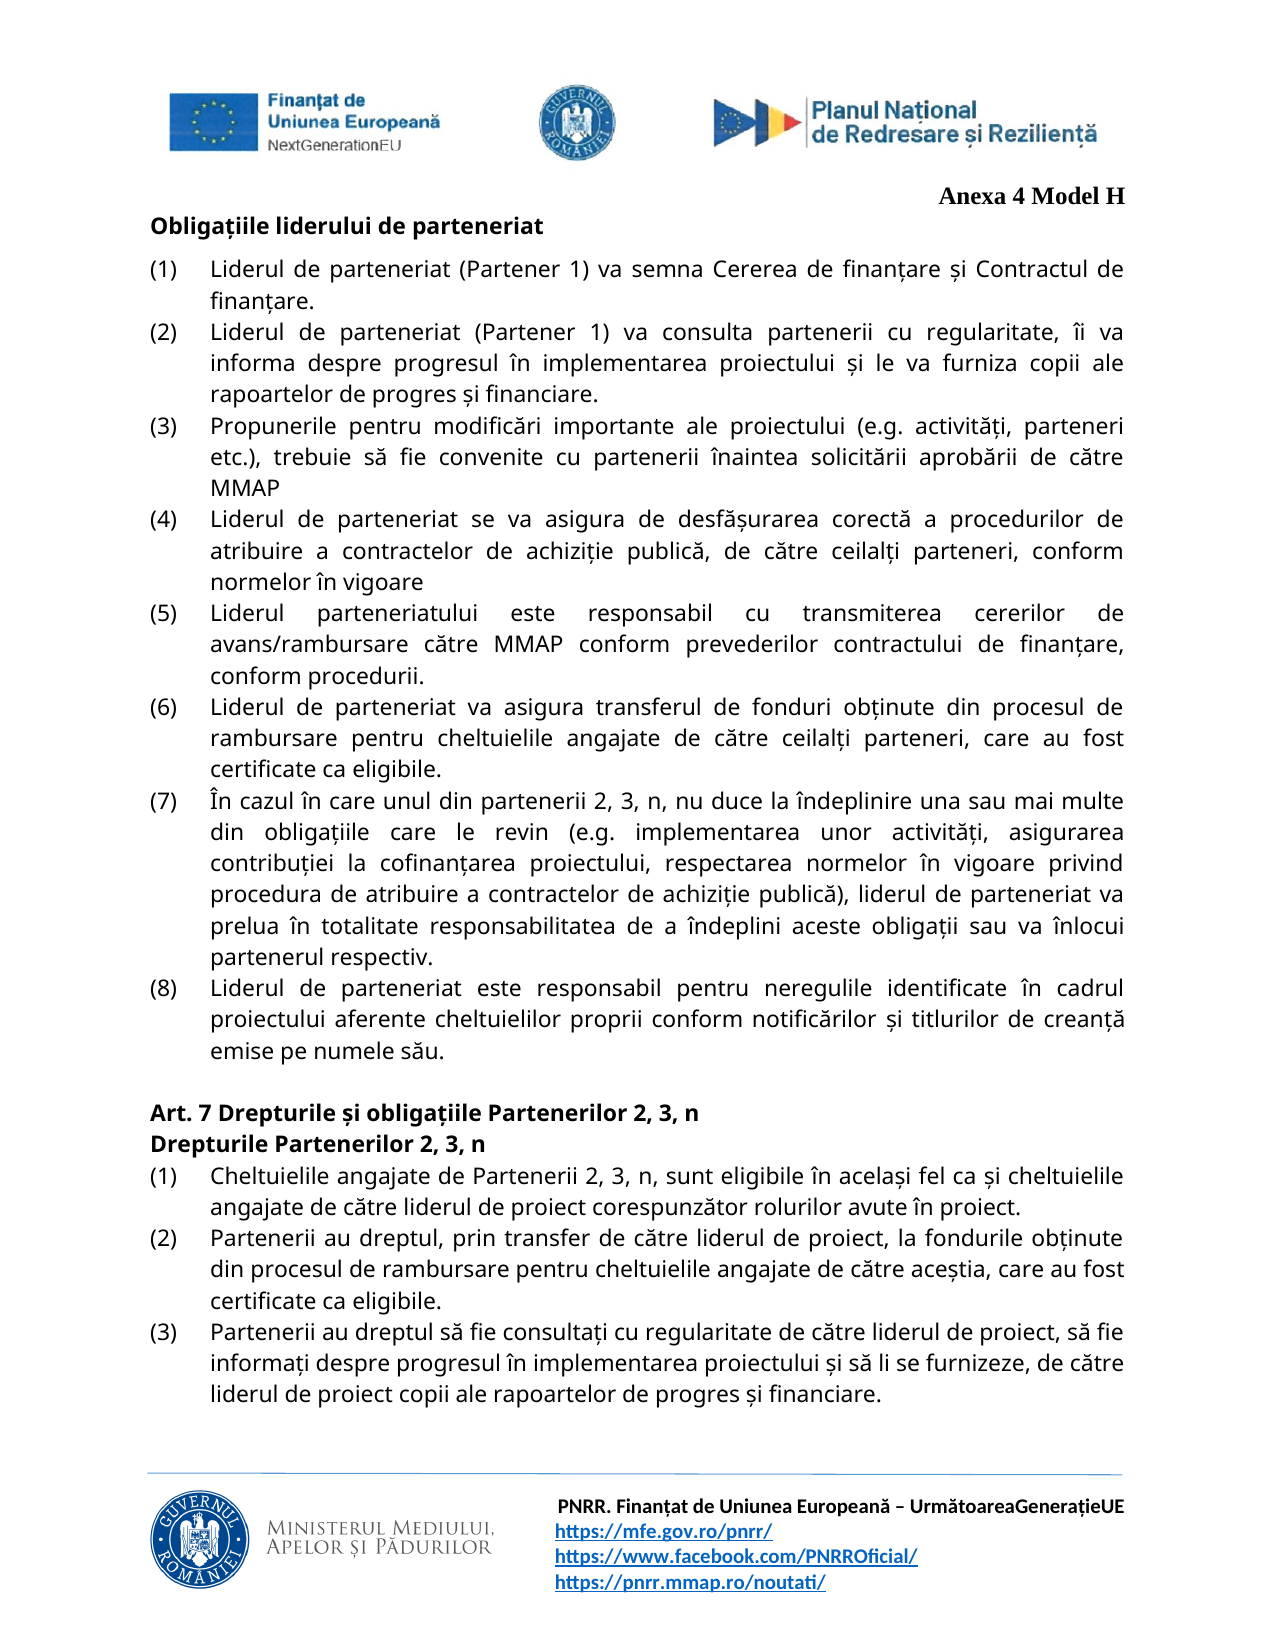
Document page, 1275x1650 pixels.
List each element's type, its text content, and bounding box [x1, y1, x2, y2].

subtitle Drepturile Partenerilor 2, 3, n [150, 1128, 1125, 1160]
subtitle Partenerii au dreptul, prin transfer de către liderul de proiect, la fondurile obţinute din procesul de rambursare pentru cheltuielile angajate de către aceştia, care au fost certificate ca eligibile. [150, 1222, 1125, 1316]
subtitle Obligaţiile liderului de parteneriat [150, 210, 1125, 241]
subtitle Liderul parteneriatului este responsabil cu transmiterea cererilor de avans/rambursare către MMAP conform prevederilor contractului de finanţare, conform procedurii. [150, 597, 1125, 691]
picture [150, 56, 1125, 181]
subtitle Propunerile pentru modificări importante ale proiectului (e.g. activităţi, parteneri etc.), trebuie să fie convenite cu partenerii înaintea solicitării aprobării de către MMAP [150, 410, 1125, 503]
subtitle Partenerii au dreptul să fie consultaţi cu regularitate de către liderul de proiect, să fie informaţi despre progresul în implementarea proiectului şi să li se furnizeze, de către liderul de proiect copii ale rapoartelor de progres şi financiare. [150, 1316, 1125, 1410]
subtitle Liderul de parteneriat (Partener 1) va consulta partenerii cu regularitate, îi va informa despre progresul în implementarea proiectului şi le va furniza copii ale rapoartelor de progres şi financiare. [150, 316, 1125, 410]
subtitle Liderul de parteneriat se va asigura de desfăşurarea corectă a procedurilor de atribuire a contractelor de achiziţie publică, de către ceilalţi parteneri, conform normelor în vigoare [150, 503, 1125, 597]
subtitle În cazul în care unul din partenerii 2, 3, n, nu duce la îndeplinire una sau mai multe din obligaţiile care le revin (e.g. implementarea unor activităţi, asigurarea contribuţiei la cofinanţarea proiectului, respectarea normelor în vigoare privind procedura de atribuire a contractelor de achiziţie publică), liderul de parteneriat va prelua în totalitate responsabilitatea de a îndeplini aceste obligaţii sau va înlocui partenerul respectiv. [150, 785, 1125, 972]
subtitle Liderul de parteneriat (Partener 1) va semna Cererea de finanţare şi Contractul de finanţare. [150, 253, 1125, 316]
picture [148, 1488, 512, 1589]
subtitle Liderul de parteneriat este responsabil pentru neregulile identificate în cadrul proiectului aferente cheltuielilor proprii conform notificărilor și titlurilor de creanță emise pe numele său. [150, 972, 1125, 1066]
subtitle Liderul de parteneriat va asigura transferul de fonduri obţinute din procesul de rambursare pentru cheltuielile angajate de către ceilalţi parteneri, care au fost certificate ca eligibile. [150, 691, 1125, 785]
subtitle Cheltuielile angajate de Partenerii 2, 3, n, sunt eligibile în acelaşi fel ca şi cheltuielile angajate de către liderul de proiect corespunzător rolurilor avute în proiect. [150, 1160, 1125, 1222]
subtitle Art. 7 Drepturile şi obligaţiile Partenerilor 2, 3, n [150, 1097, 1125, 1128]
